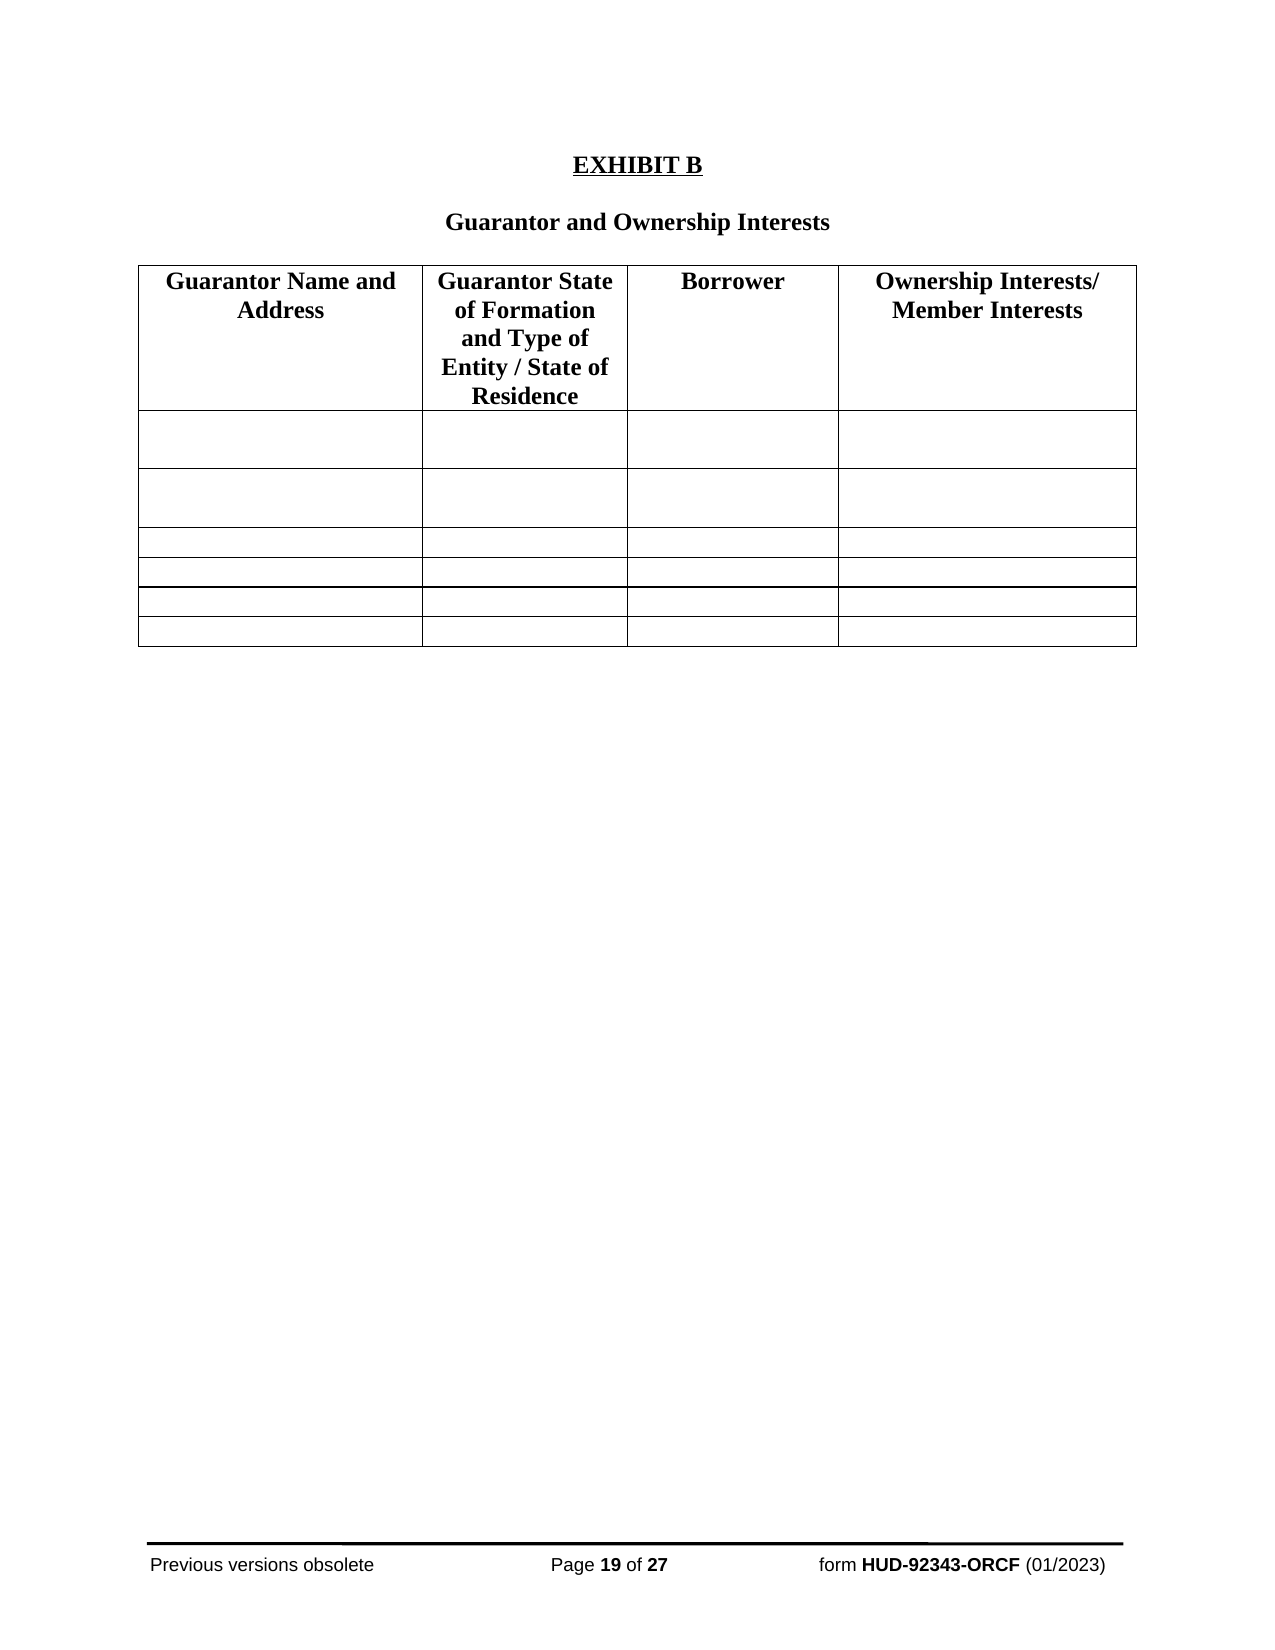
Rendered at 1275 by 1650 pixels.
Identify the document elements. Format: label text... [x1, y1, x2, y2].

table_cell [423, 469, 627, 527]
table_cell [139, 558, 422, 586]
table_cell [839, 558, 1136, 586]
table_cell [628, 558, 838, 586]
table_cell [839, 528, 1136, 557]
table_header Guarantor State of Formation and Type of Entity / State of Residence [423, 266, 627, 410]
table_cell [423, 528, 627, 557]
table_cell [423, 588, 627, 616]
table_cell [628, 411, 838, 468]
table_cell [139, 588, 422, 616]
table_cell [423, 617, 627, 646]
table_cell [139, 617, 422, 646]
table_cell [139, 528, 422, 557]
table_cell [628, 469, 838, 527]
table_cell [628, 617, 838, 646]
table_header Borrower [628, 266, 838, 410]
table_cell [139, 411, 422, 468]
table_cell [628, 528, 838, 557]
table_cell [839, 469, 1136, 527]
table_header Guarantor Name and Address [139, 266, 422, 410]
text Guarantor and Ownership Interests [150, 207, 1125, 236]
text EXHIBIT B [150, 150, 1125, 179]
table_cell [423, 411, 627, 468]
table_cell [423, 558, 627, 586]
table_cell [839, 411, 1136, 468]
table_cell [839, 588, 1136, 616]
table_cell [139, 469, 422, 527]
table_header Ownership Interests/ Member Interests [839, 266, 1136, 410]
table_cell [839, 617, 1136, 646]
table_cell [628, 588, 838, 616]
